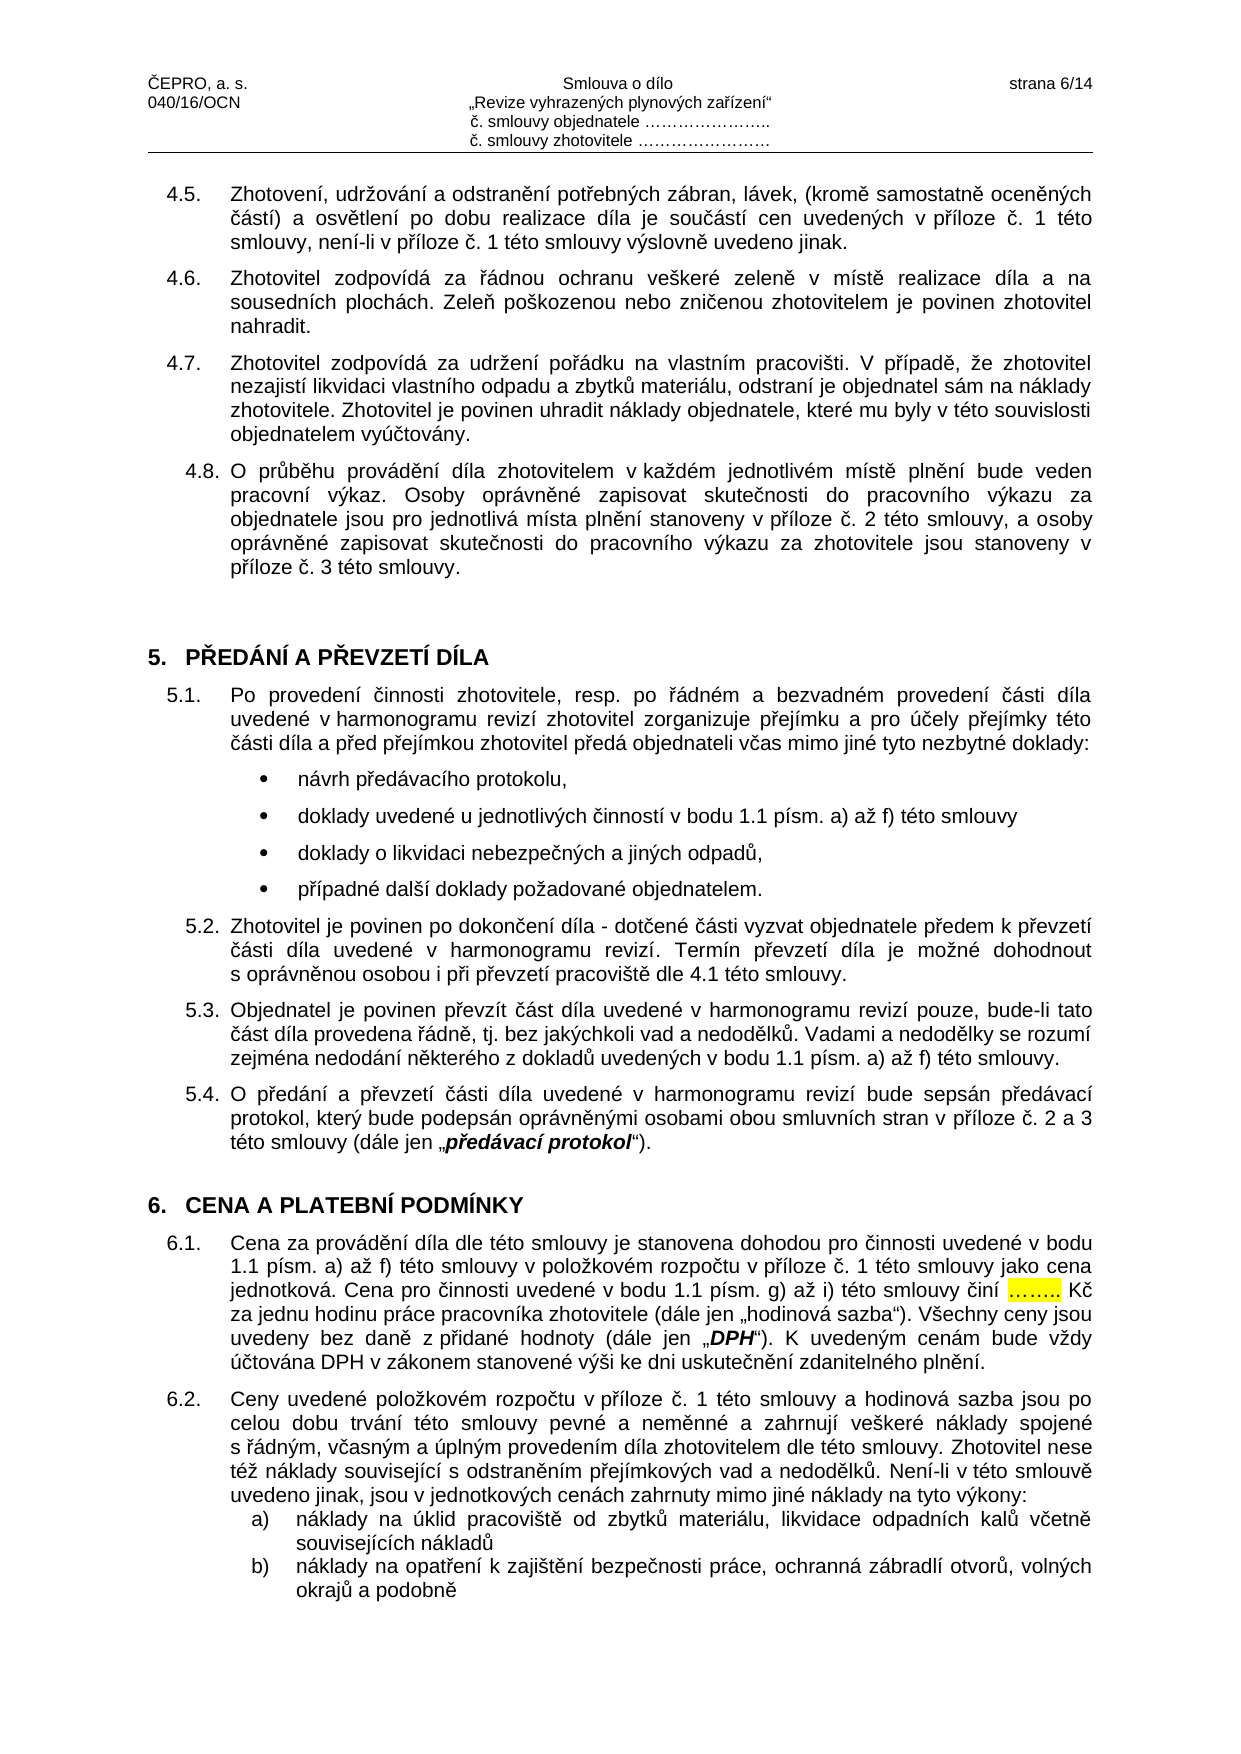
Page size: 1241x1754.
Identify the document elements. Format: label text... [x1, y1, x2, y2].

list doklady o likvidaci nebezpečných a jiných odpadů, [260, 840, 1093, 864]
text Zhotovitel je povinen po dokončení díla - dotčené části vyzvat objednatele předem k převzetí části díla uvedené v harmonogramu revizí. Termín převzetí díla je možné dohodnout s oprávněnou osobou i při převzetí pracoviště dle 4.1 této smlouvy. [185, 913, 1093, 985]
list Po provedení činnosti zhotovitele, resp. po řádném a bezvadném provedení části díla uvedené v harmonogramu revizí zhotovitel zorganizuje přejímku a pro účely přejímky této části díla a před přejímkou zhotovitel předá objednateli včas mimo jiné tyto nezbytné doklady: [166, 683, 1093, 755]
list případné další doklady požadované objednatelem. [260, 877, 1093, 901]
text Zhotovitel zodpovídá za udržení pořádku na vlastním pracovišti. V případě, že zhotovitel nezajistí likvidaci vlastního odpadu a zbytků materiálu, odstraní je objednatel sám na náklady zhotovitele. Zhotovitel je povinen uhradit náklady objednatele, které mu byly v této souvislosti objednatelem vyúčtovány. [166, 350, 1093, 446]
list návrh předávacího protokolu, [260, 767, 1093, 791]
subtitle PŘEDÁNÍ A PŘEVZETÍ DÍLA [148, 644, 1093, 670]
subtitle CENA A PLATEBNÍ PODMÍNKY [148, 1192, 1093, 1218]
text Zhotovitel zodpovídá za řádnou ochranu veškeré zeleně v místě realizace díla a na sousedních plochách. Zeleň poškozenou nebo zničenou zhotovitelem je povinen zhotovitel nahradit. [166, 266, 1093, 338]
list doklady uvedené u jednotlivých činností v bodu 1.1 písm. a) až f) této smlouvy [260, 804, 1093, 828]
list náklady na úklid pracoviště od zbytků materiálu, likvidace odpadních kalů včetně souvisejících nákladů [251, 1506, 1093, 1554]
text Cena za provádění díla dle této smlouvy je stanovena dohodou pro činnosti uvedené v bodu 1.1 písm. a) až f) této smlouvy v položkovém rozpočtu v příloze č. 1 této smlouvy jako cena jednotková. Cena pro činnosti uvedené v bodu 1.1 písm. g) až i) této smlouvy činí …….. Kč za jednu hodinu práce pracovníka zhotovitele (dále jen „hodinová sazba“). Všechny ceny jsou uvedeny bez daně z přidané hodnoty (dále jen „DPH“). K uvedeným cenám bude vždy účtována DPH v zákonem stanovené výši ke dni uskutečnění zdanitelného plnění. [166, 1230, 1093, 1374]
text O průběhu provádění díla zhotovitelem v každém jednotlivém místě plnění bude veden pracovní výkaz. Osoby oprávněné zapisovat skutečnosti do pracovního výkazu za objednatele jsou pro jednotlivá místa plnění stanoveny v příloze č. 2 této smlouvy, a osoby oprávněné zapisovat skutečnosti do pracovního výkazu za zhotovitele jsou stanoveny v příloze č. 3 této smlouvy. [185, 459, 1093, 578]
text Zhotovení, udržování a odstranění potřebných zábran, lávek, (kromě samostatně oceněných částí) a osvětlení po dobu realizace díla je součástí cen uvedených v příloze č. 1 této smlouvy, není-li v příloze č. 1 této smlouvy výslovně uvedeno jinak. [166, 182, 1093, 253]
list náklady na opatření k zajištění bezpečnosti práce, ochranná zábradlí otvorů, volných okrajů a podobně [251, 1554, 1093, 1602]
text O předání a převzetí části díla uvedené v harmonogramu revizí bude sepsán předávací protokol, který bude podepsán oprávněnými osobami obou smluvních stran v příloze č. 2 a 3 této smlouvy (dále jen „předávací protokol“). [185, 1082, 1093, 1154]
text Objednatel je povinen převzít část díla uvedené v harmonogramu revizí pouze, bude-li tato část díla provedena řádně, tj. bez jakýchkoli vad a nedodělků. Vadami a nedodělky se rozumí zejména nedodání některého z dokladů uvedených v bodu 1.1 písm. a) až f) této smlouvy. [185, 998, 1093, 1070]
text Ceny uvedené položkovém rozpočtu v příloze č. 1 této smlouvy a hodinová sazba jsou po celou dobu trvání této smlouvy pevné a neměnné a zahrnují veškeré náklady spojené s řádným, včasným a úplným provedením díla zhotovitelem dle této smlouvy. Zhotovitel nese též náklady související s odstraněním přejímkových vad a nedodělků. Není-li v této smlouvě uvedeno jinak, jsou v jednotkových cenách zahrnuty mimo jiné náklady na tyto výkony: [166, 1387, 1093, 1506]
